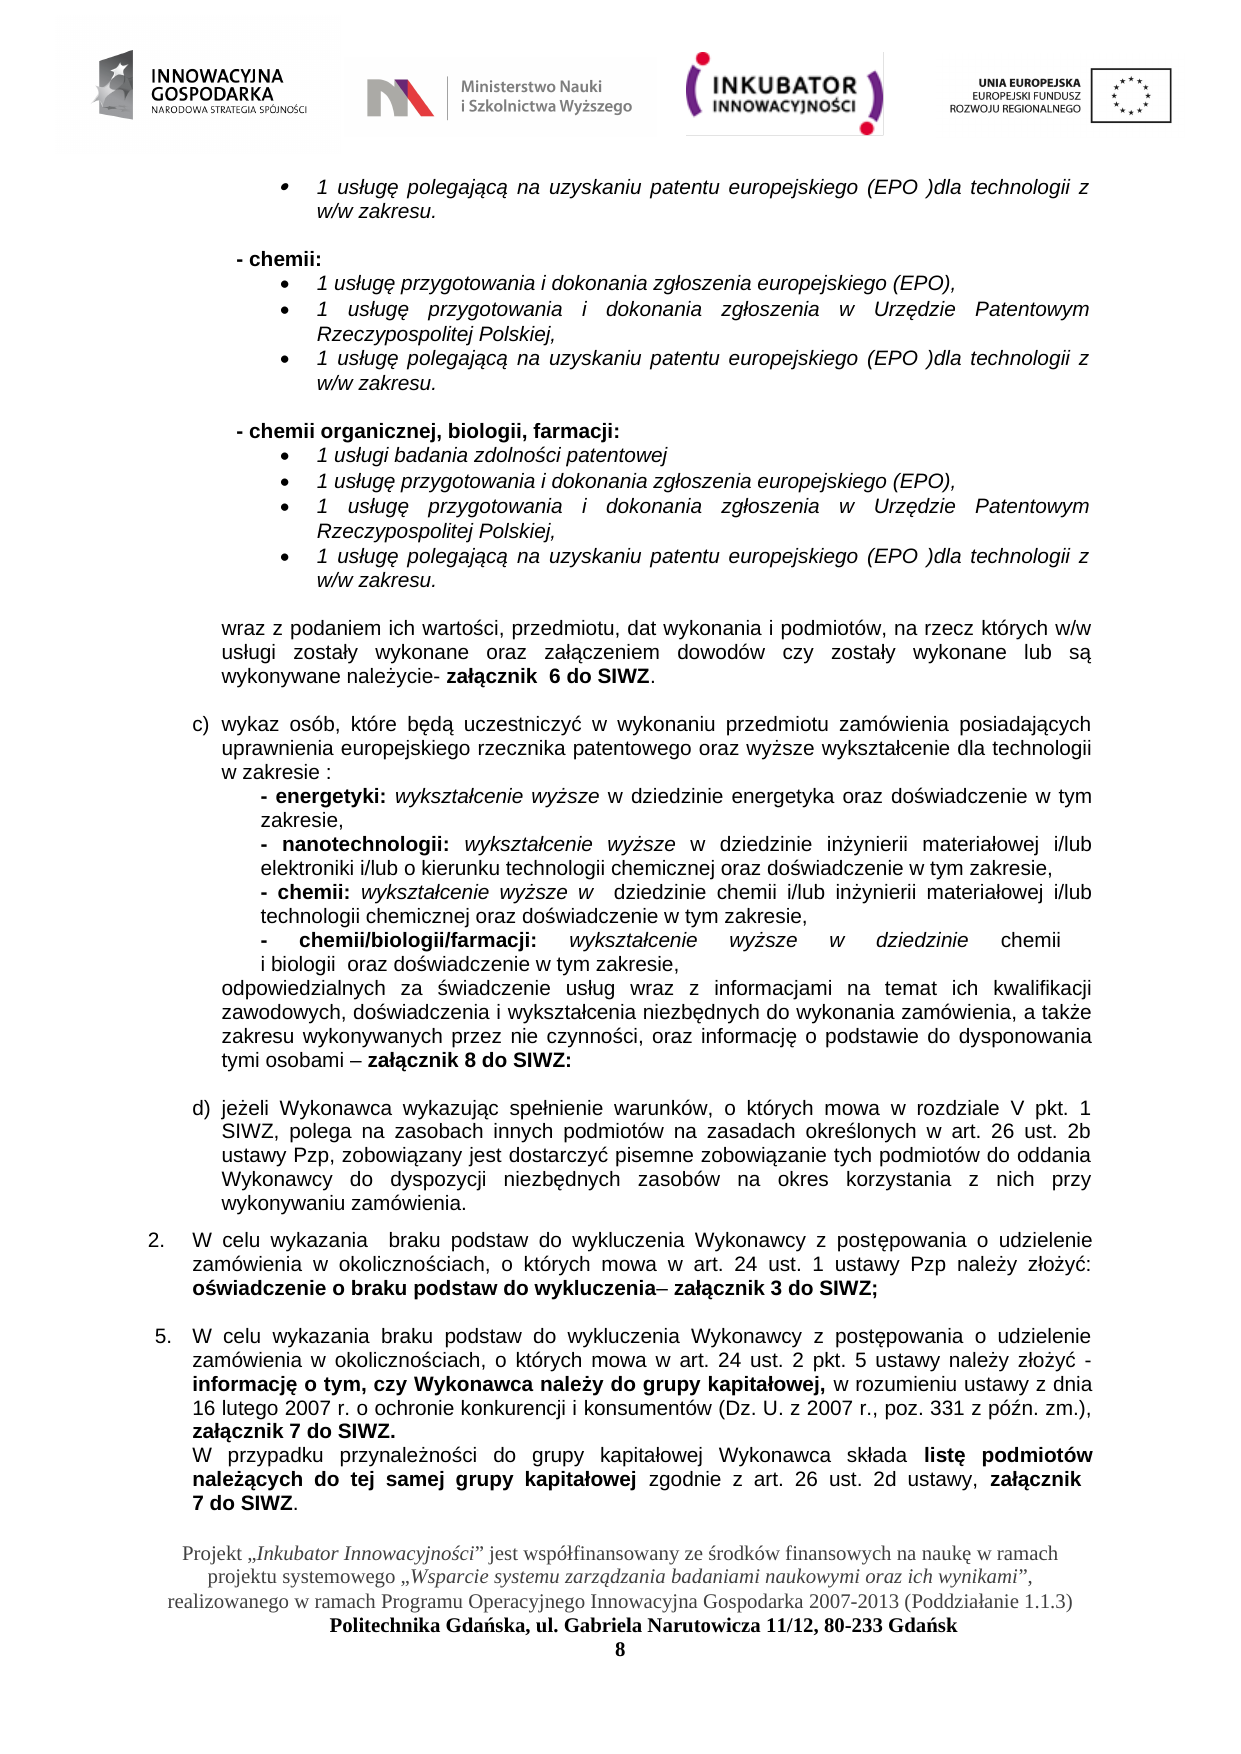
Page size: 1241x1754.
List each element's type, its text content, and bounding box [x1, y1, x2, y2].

picture [686, 52, 885, 137]
list 1 usługę przygotowania i dokonania zgłoszenia w Urzędzie Patentowym Rzeczypospolitej Polskiej, [279, 296, 1093, 345]
picture [344, 57, 657, 137]
list W celu wykazania braku podstaw do wykluczenia Wykonawcy z postępowania o udzielenie zamówienia w okolicznościach, o których mowa w art. 24 ust. 1 ustawy Pzp należy złożyć: oświadczenie o braku podstaw do wykluczenia– załącznik 3 do SIWZ; [148, 1228, 1093, 1299]
list 1 usługę przygotowania i dokonania zgłoszenia europejskiego (EPO), [279, 468, 1093, 493]
list W celu wykazania braku podstaw do wykluczenia Wykonawcy z postępowania o udzielenie zamówienia w okolicznościach, o których mowa w art. 24 ust. 2 pkt. 5 ustawy należy złożyć - informację o tym, czy Wykonawca należy do grupy kapitałowej, w rozumieniu ustawy z dnia 16 lutego 2007 r. o ochronie konkurencji i konsumentów (Dz. U. z 2007 r., poz. 331 z późn. zm.), załącznik 7 do SIWZ. [154, 1323, 1093, 1443]
picture [936, 53, 1185, 138]
text - chemii/biologii/farmacji: wykształcenie wyższe w dziedzinie chemii i biologii oraz doświadczenie w tym zakresie, [260, 928, 1093, 976]
text - nanotechnologii: wykształcenie wyższe w dziedzinie inżynierii materiałowej i/lub elektroniki i/lub o kierunku technologii chemicznej oraz doświadczenie w tym zakresie, [260, 832, 1093, 880]
text odpowiedzialnych za świadczenie usług wraz z informacjami na temat ich kwalifikacji zawodowych, doświadczenia i wykształcenia niezbędnych do wykonania zamówienia, a także zakresu wykonywanych przez nie czynności, oraz informację o podstawie do dysponowania tymi osobami – załącznik 8 do SIWZ: [221, 976, 1093, 1071]
list jeżeli Wykonawca wykazując spełnienie warunków, o których mowa w rozdziale V pkt. 1 SIWZ, polega na zasobach innych podmiotów na zasadach określonych w art. 26 ust. 2b ustawy Pzp, zobowiązany jest dostarczyć pisemne zobowiązanie tych podmiotów do oddania Wykonawcy do dyspozycji niezbędnych zasobów na okres korzystania z nich przy wykonywaniu zamówienia. [192, 1095, 1093, 1215]
list 1 usługę przygotowania i dokonania zgłoszenia w Urzędzie Patentowym Rzeczypospolitej Polskiej, [279, 493, 1093, 543]
text - energetyki: wykształcenie wyższe w dziedzinie energetyka oraz doświadczenie w tym zakresie, [260, 784, 1093, 832]
text - chemii: wykształcenie wyższe w dziedzinie chemii i/lub inżynierii materiałowej i/lub technologii chemicznej oraz doświadczenie w tym zakresie, [260, 880, 1093, 928]
picture [55, 15, 341, 154]
text - chemii: [236, 247, 1093, 271]
text - chemii organicznej, biologii, farmacji: [236, 419, 1093, 443]
list 1 usługę przygotowania i dokonania zgłoszenia europejskiego (EPO), [279, 271, 1093, 296]
list 1 usługę polegającą na uzyskaniu patentu europejskiego (EPO )dla technologii z w/w zakresu. [279, 543, 1093, 592]
list 1 usługę polegającą na uzyskaniu patentu europejskiego (EPO )dla technologii z w/w zakresu. [279, 175, 1093, 223]
list wykaz osób, które będą uczestniczyć w wykonaniu przedmiotu zamówienia posiadających uprawnienia europejskiego rzecznika patentowego oraz wyższe wykształcenie dla technologii w zakresie : [192, 712, 1093, 784]
list 1 usługi badania zdolności patentowej [279, 443, 1093, 468]
list 1 usługę polegającą na uzyskaniu patentu europejskiego (EPO )dla technologii z w/w zakresu. [279, 345, 1093, 395]
text wraz z podaniem ich wartości, przedmiotu, dat wykonania i podmiotów, na rzecz których w/w usługi zostały wykonane oraz załączeniem dowodów czy zostały wykonane lub są wykonywane należycie- załącznik 6 do SIWZ. [221, 616, 1093, 688]
list W przypadku przynależności do grupy kapitałowej Wykonawca składa listę podmiotów należących do tej samej grupy kapitałowej zgodnie z art. 26 ust. 2d ustawy, załącznik 7 do SIWZ. [192, 1443, 1093, 1515]
